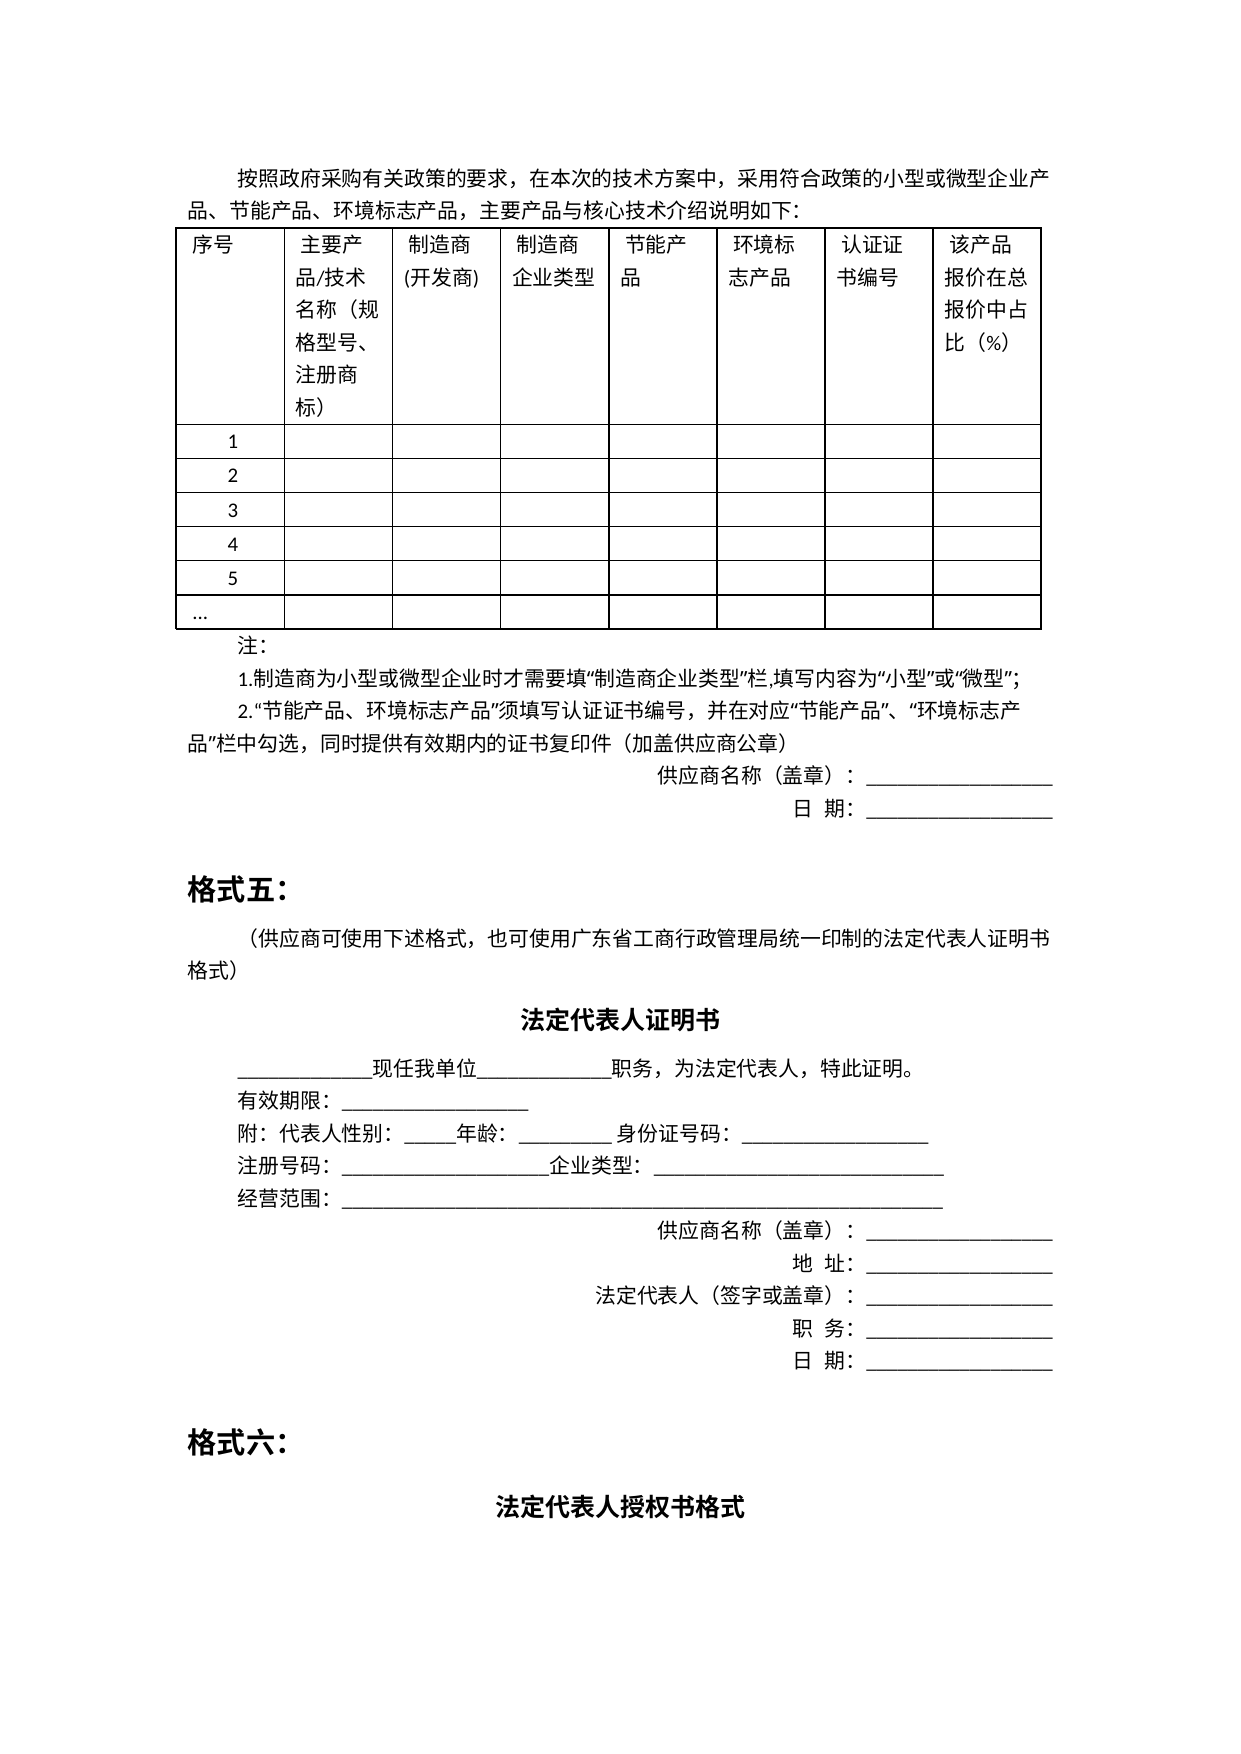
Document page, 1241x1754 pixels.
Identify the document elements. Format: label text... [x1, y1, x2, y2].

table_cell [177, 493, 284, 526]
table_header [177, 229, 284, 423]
text 注： [187, 629, 1053, 662]
text 职 务：__________________ [187, 1312, 1053, 1344]
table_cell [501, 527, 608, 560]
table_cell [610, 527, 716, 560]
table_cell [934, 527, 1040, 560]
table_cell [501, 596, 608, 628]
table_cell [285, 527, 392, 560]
text 1.制造商为小型或微型企业时才需要填“制造商企业类型”栏,填写内容为“小型”或“微型”； [187, 662, 1053, 694]
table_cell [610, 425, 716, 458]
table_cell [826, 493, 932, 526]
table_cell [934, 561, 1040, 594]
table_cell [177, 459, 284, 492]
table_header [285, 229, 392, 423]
text 日 期：__________________ [187, 792, 1053, 824]
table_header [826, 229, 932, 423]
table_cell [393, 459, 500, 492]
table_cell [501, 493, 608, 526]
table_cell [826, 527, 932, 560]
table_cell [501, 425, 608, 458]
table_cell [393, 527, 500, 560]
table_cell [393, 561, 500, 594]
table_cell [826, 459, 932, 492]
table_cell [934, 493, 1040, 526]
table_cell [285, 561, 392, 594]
text 供应商名称（盖章）：__________________ [187, 759, 1053, 792]
text 注册号码：____________________企业类型：____________________________ [187, 1149, 1053, 1182]
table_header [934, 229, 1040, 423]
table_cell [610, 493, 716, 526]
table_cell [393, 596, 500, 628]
text 地 址：__________________ [187, 1247, 1053, 1279]
text 有效期限：__________________ [187, 1084, 1053, 1117]
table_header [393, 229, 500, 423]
text 格式六： [187, 1409, 1053, 1474]
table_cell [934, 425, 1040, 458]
text 附：代表人性别：_____年龄：_________ 身份证号码：__________________ [187, 1117, 1053, 1149]
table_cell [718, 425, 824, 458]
text _____________现任我单位_____________职务，为法定代表人，特此证明。 [187, 1052, 1053, 1084]
text 2.“节能产品、环境标志产品”须填写认证证书编号，并在对应“节能产品”、“环境标志产品”栏中勾选，同时提供有效期内的证书复印件（加盖供应商公章） [187, 694, 1053, 759]
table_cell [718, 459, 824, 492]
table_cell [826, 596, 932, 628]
text 供应商名称（盖章）：__________________ [187, 1214, 1053, 1247]
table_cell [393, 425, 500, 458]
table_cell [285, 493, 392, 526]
text 日 期：__________________ [187, 1344, 1053, 1377]
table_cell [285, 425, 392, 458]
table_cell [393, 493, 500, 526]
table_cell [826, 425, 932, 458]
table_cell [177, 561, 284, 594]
text 按照政府采购有关政策的要求，在本次的技术方案中，采用符合政策的小型或微型企业产品、节能产品、环境标志产品，主要产品与核心技术介绍说明如下： [187, 162, 1053, 227]
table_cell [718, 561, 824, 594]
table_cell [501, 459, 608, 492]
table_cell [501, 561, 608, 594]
text 法定代表人授权书格式 [187, 1474, 1053, 1539]
text 法定代表人（签字或盖章）：__________________ [187, 1279, 1053, 1312]
text 格式五： [187, 857, 1053, 922]
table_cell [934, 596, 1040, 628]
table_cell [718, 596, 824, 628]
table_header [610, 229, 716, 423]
text 经营范围：__________________________________________________________ [187, 1182, 1053, 1214]
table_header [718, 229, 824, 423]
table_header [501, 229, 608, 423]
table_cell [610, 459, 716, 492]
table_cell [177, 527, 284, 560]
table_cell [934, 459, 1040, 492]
text 法定代表人证明书 [187, 987, 1053, 1052]
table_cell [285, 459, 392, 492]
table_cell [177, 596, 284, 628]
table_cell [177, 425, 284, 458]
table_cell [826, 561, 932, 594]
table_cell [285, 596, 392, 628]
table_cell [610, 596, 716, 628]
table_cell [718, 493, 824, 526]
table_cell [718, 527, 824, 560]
text （供应商可使用下述格式，也可使用广东省工商行政管理局统一印制的法定代表人证明书格式） [187, 922, 1053, 987]
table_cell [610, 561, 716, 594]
